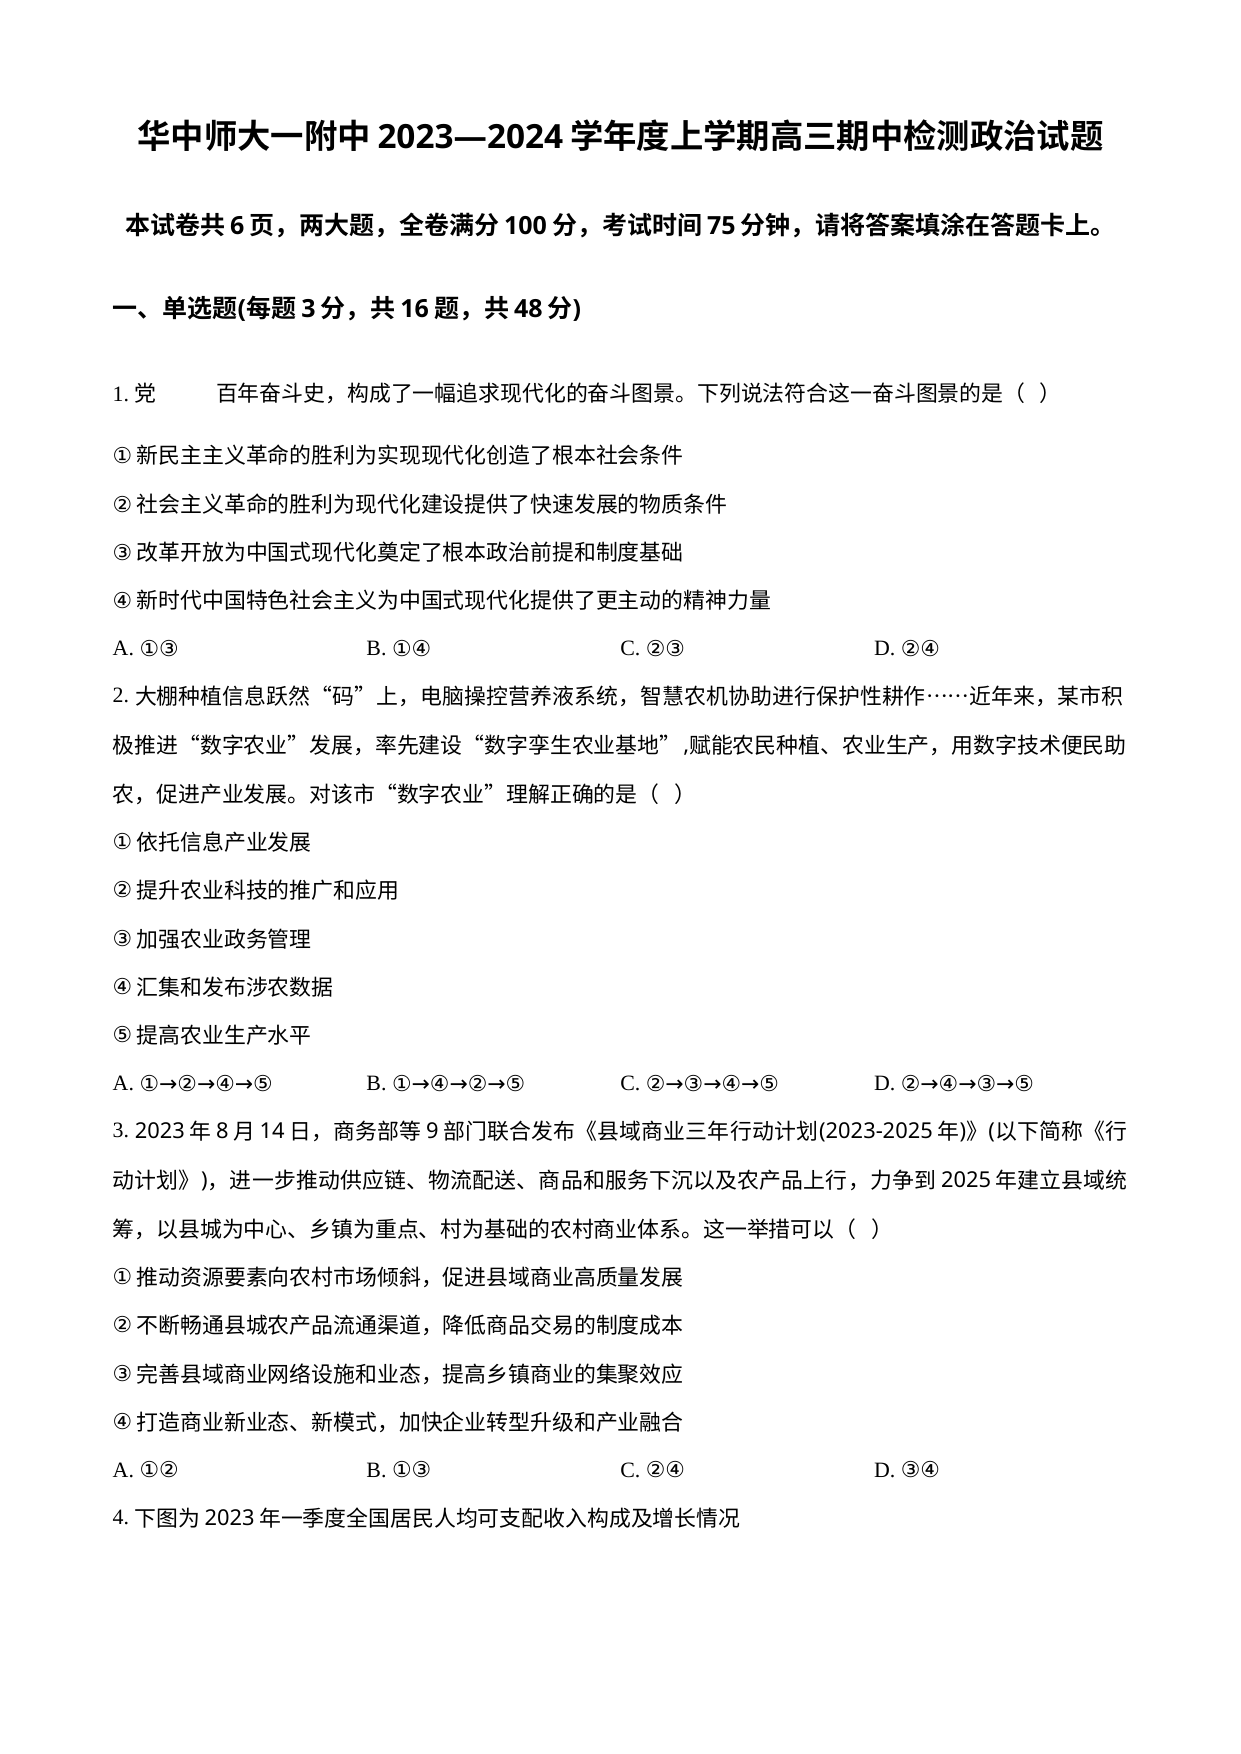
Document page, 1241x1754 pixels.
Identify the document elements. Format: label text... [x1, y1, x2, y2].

text 1. 党百年奋斗史，构成了一幅追求现代化的奋斗图景。下列说法符合这一奋斗图景的是（ ） [112, 357, 1128, 422]
text ②社会主义革命的胜利为现代化建设提供了快速发展的物质条件 [112, 486, 1128, 519]
text ④打造商业新业态、新模式，加快企业转型升级和产业融合 [112, 1404, 1128, 1437]
text A. ①② B. ①③ C. ②④ D. ③④ [112, 1453, 1128, 1485]
text 2. 大棚种植信息跃然“码”上，电脑操控营养液系统，智慧农机协助进行保护性耕作……近年来，某市积极推进“数字农业”发展，率先建设“数字孪生农业基地”,赋能农民种植、农业生产，用数字技术便民助农，促进产业发展。对该市“数字农业”理解正确的是（ ） [112, 679, 1128, 809]
text ③加强农业政务管理 [112, 921, 1128, 954]
text 4. 下图为2023年一季度全国居民人均可支配收入构成及增长情况 [112, 1500, 1128, 1533]
text ①推动资源要素向农村市场倾斜，促进县域商业高质量发展 [112, 1259, 1128, 1292]
text 华中师大一附中2023—2024学年度上学期高三期中检测政治试题 [112, 102, 1128, 167]
text ②不断畅通县城农产品流通渠道，降低商品交易的制度成本 [112, 1308, 1128, 1340]
text 3. 2023年8月14日，商务部等9部门联合发布《县域商业三年行动计划(2023-2025年)》(以下简称《行动计划》)，进一步推动供应链、物流配送、商品和服务下沉以及农产品上行，力争到2025年建立县域统筹，以县城为中心、乡镇为重点、村为基础的农村商业体系。这一举措可以（ ） [112, 1114, 1128, 1244]
text ③改革开放为中国式现代化奠定了根本政治前提和制度基础 [112, 535, 1128, 567]
text A. ①③ B. ①④ C. ②③ D. ②④ [112, 631, 1128, 664]
text ②提升农业科技的推广和应用 [112, 873, 1128, 906]
text ④新时代中国特色社会主义为中国式现代化提供了更主动的精神力量 [112, 583, 1128, 616]
text ④汇集和发布涉农数据 [112, 970, 1128, 1002]
text ①依托信息产业发展 [112, 825, 1128, 857]
text ①新民主主义革命的胜利为实现现代化创造了根本社会条件 [112, 438, 1128, 471]
text 本试卷共6页，两大题，全卷满分100分，考试时间75分钟，请将答案填涂在答题卡上。 [112, 191, 1128, 256]
text A. ①→②→④→⑤ B. ①→④→②→⑤ C. ②→③→④→⑤ D. ②→④→③→⑤ [112, 1066, 1128, 1099]
text ③完善县域商业网络设施和业态，提高乡镇商业的集聚效应 [112, 1356, 1128, 1389]
text ⑤提高农业生产水平 [112, 1018, 1128, 1051]
text 一、单选题(每题3分，共16题，共48分) [112, 274, 1128, 339]
